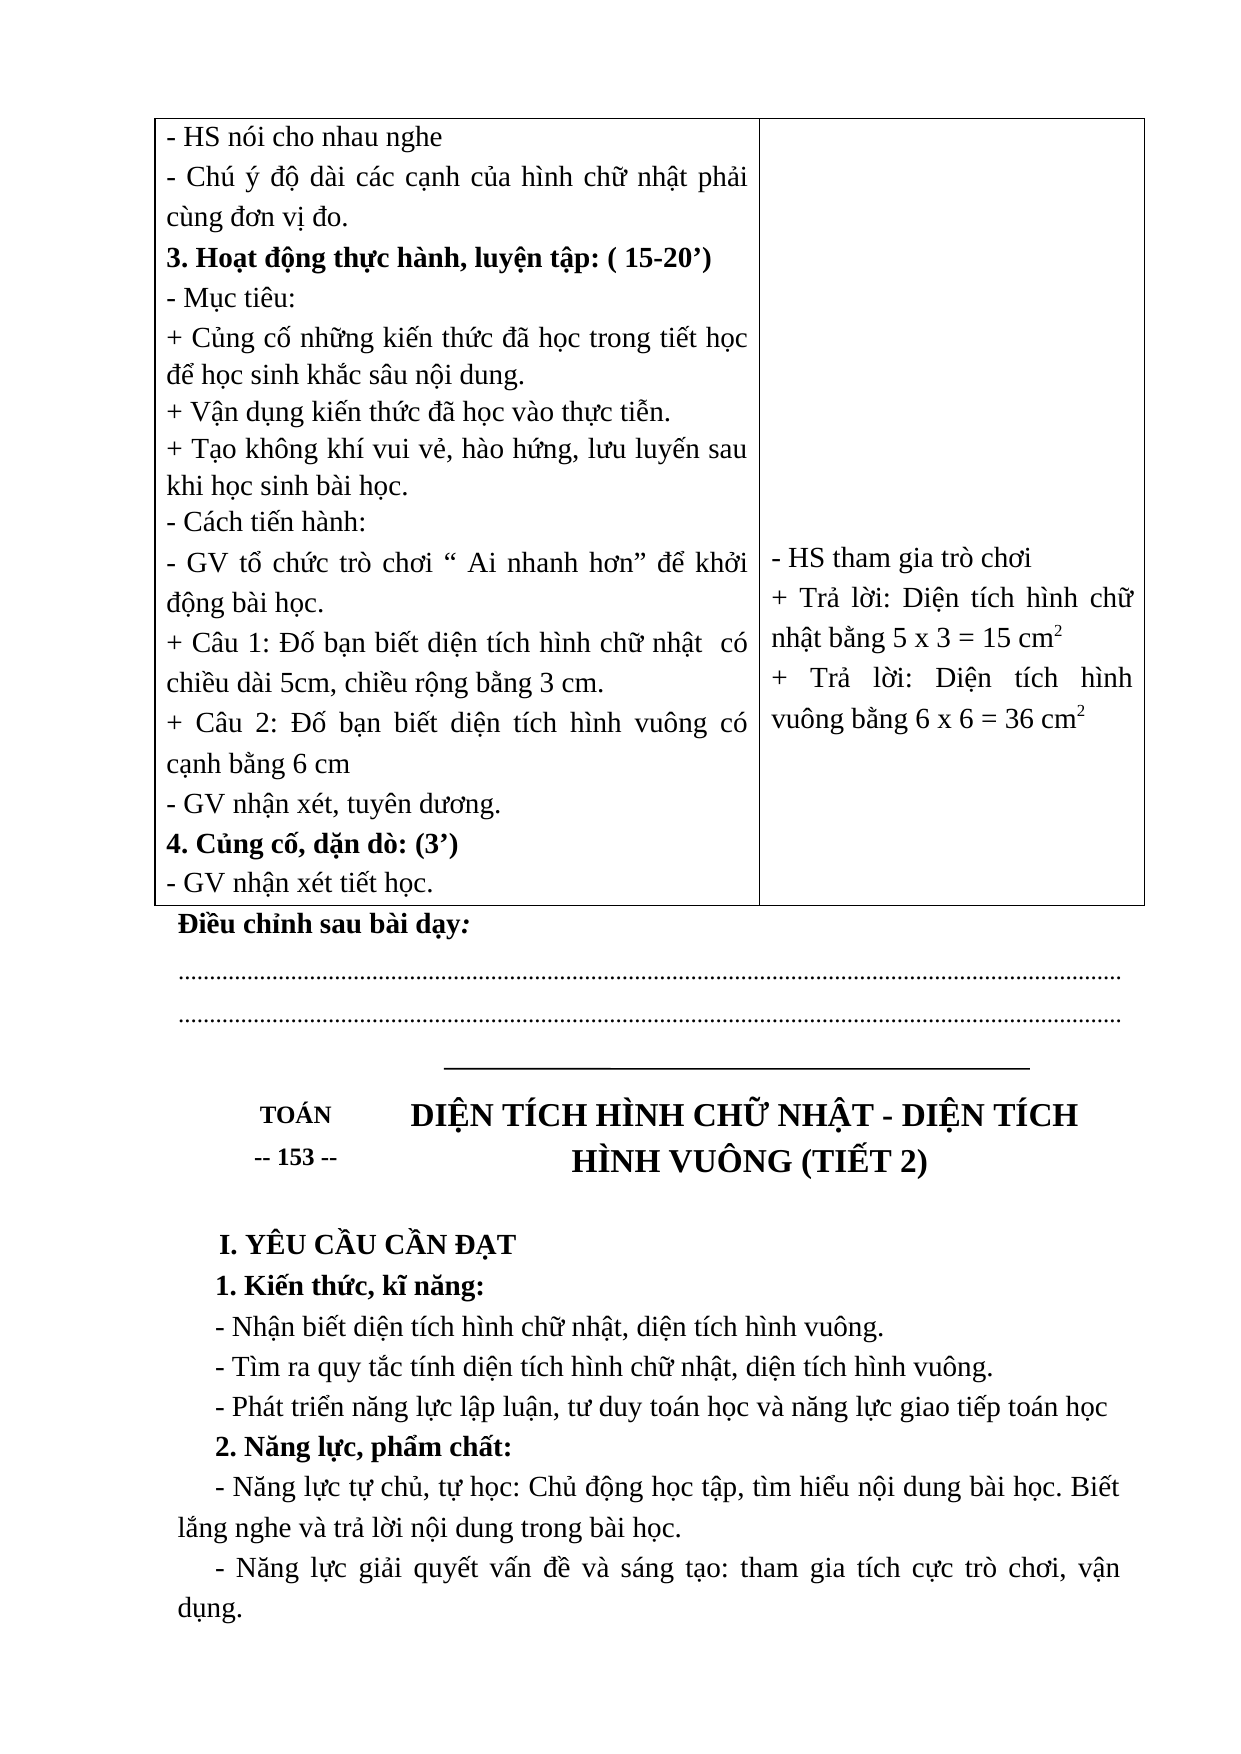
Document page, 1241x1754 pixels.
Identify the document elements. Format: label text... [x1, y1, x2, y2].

text I. YÊU CẦU CẦN ĐẠT [177, 1227, 1122, 1261]
text DIỆN TÍCH HÌNH CHỮ NHẬT - DIỆN TÍCH [177, 1095, 1122, 1134]
text - Nhận biết diện tích hình chữ nhật, diện tích hình vuông. [177, 1309, 1122, 1342]
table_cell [760, 119, 1144, 905]
text - Năng lực tự chủ, tự học: Chủ động học tập, tìm hiểu nội dung bài học. Biết lắng nghe và trả lời nội dung trong bài học. [177, 1469, 1122, 1543]
text - Tìm ra quy tắc tính diện tích hình chữ nhật, diện tích hình vuông. [177, 1349, 1122, 1382]
text - Phát triển năng lực lập luận, tư duy toán học và năng lực giao tiếp toán học [177, 1389, 1122, 1423]
text ....................................................................................................................................................... [177, 999, 1122, 1028]
text 2. Năng lực, phẩm chất: [177, 1429, 1122, 1463]
text Điều chỉnh sau bài dạy: [177, 906, 1122, 939]
text HÌNH VUÔNG (TIẾT 2) [177, 1141, 1122, 1179]
text 1. Kiến thức, kĩ năng: [177, 1268, 1122, 1302]
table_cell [156, 119, 759, 905]
text - Năng lực giải quyết vấn đề và sáng tạo: tham gia tích cực trò chơi, vận dụng. [177, 1550, 1122, 1624]
text ....................................................................................................................................................... [177, 956, 1122, 985]
